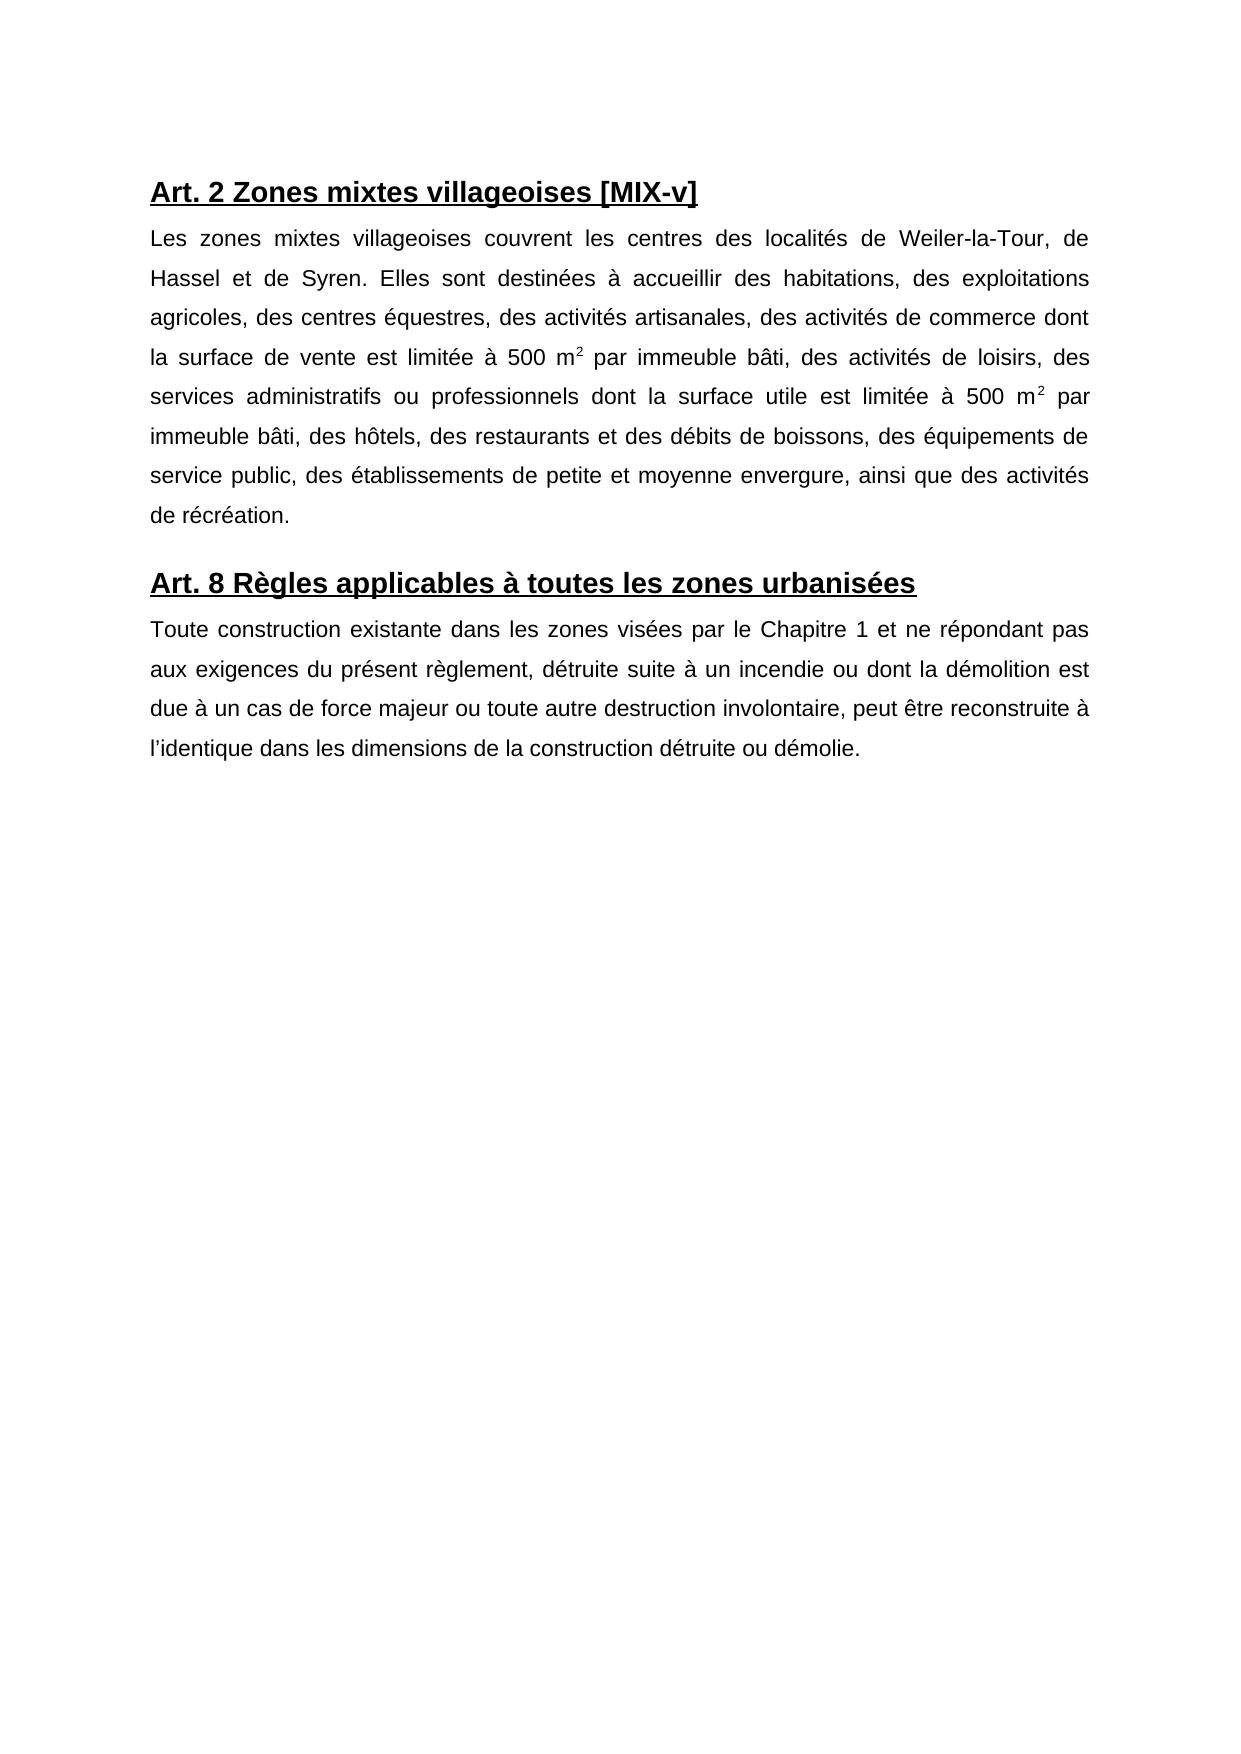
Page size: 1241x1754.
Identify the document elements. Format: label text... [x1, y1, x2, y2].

subtitle Art. 2 Zones mixtes villageoises [MIX-v] [150, 175, 1090, 208]
text Les zones mixtes villageoises couvrent les centres des localités de Weiler-la-Tour, de Hassel et de Syren. Elles sont destinées à accueillir des habitations, des exploitations agricoles, des centres équestres, des activités artisanales, des activités de commerce dont la surface de vente est limitée à 500 m2 par immeuble bâti, des activités de loisirs, des services administratifs ou professionnels dont la surface utile est limitée à 500 m2 par immeuble bâti, des hôtels, des restaurants et des débits de boissons, des équipements de service public, des établissements de petite et moyenne envergure, ainsi que des activités de récréation. [150, 225, 1090, 528]
text Toute construction existante dans les zones visées par le Chapitre 1 et ne répondant pas aux exigences du présent règlement, détruite suite à un incendie ou dont la démolition est due à un cas de force majeur ou toute autre destruction involontaire, peut être reconstruite à l’identique dans les dimensions de la construction détruite ou démolie. [150, 616, 1090, 761]
subtitle Art. 8 Règles applicables à toutes les zones urbanisées [150, 566, 1090, 600]
